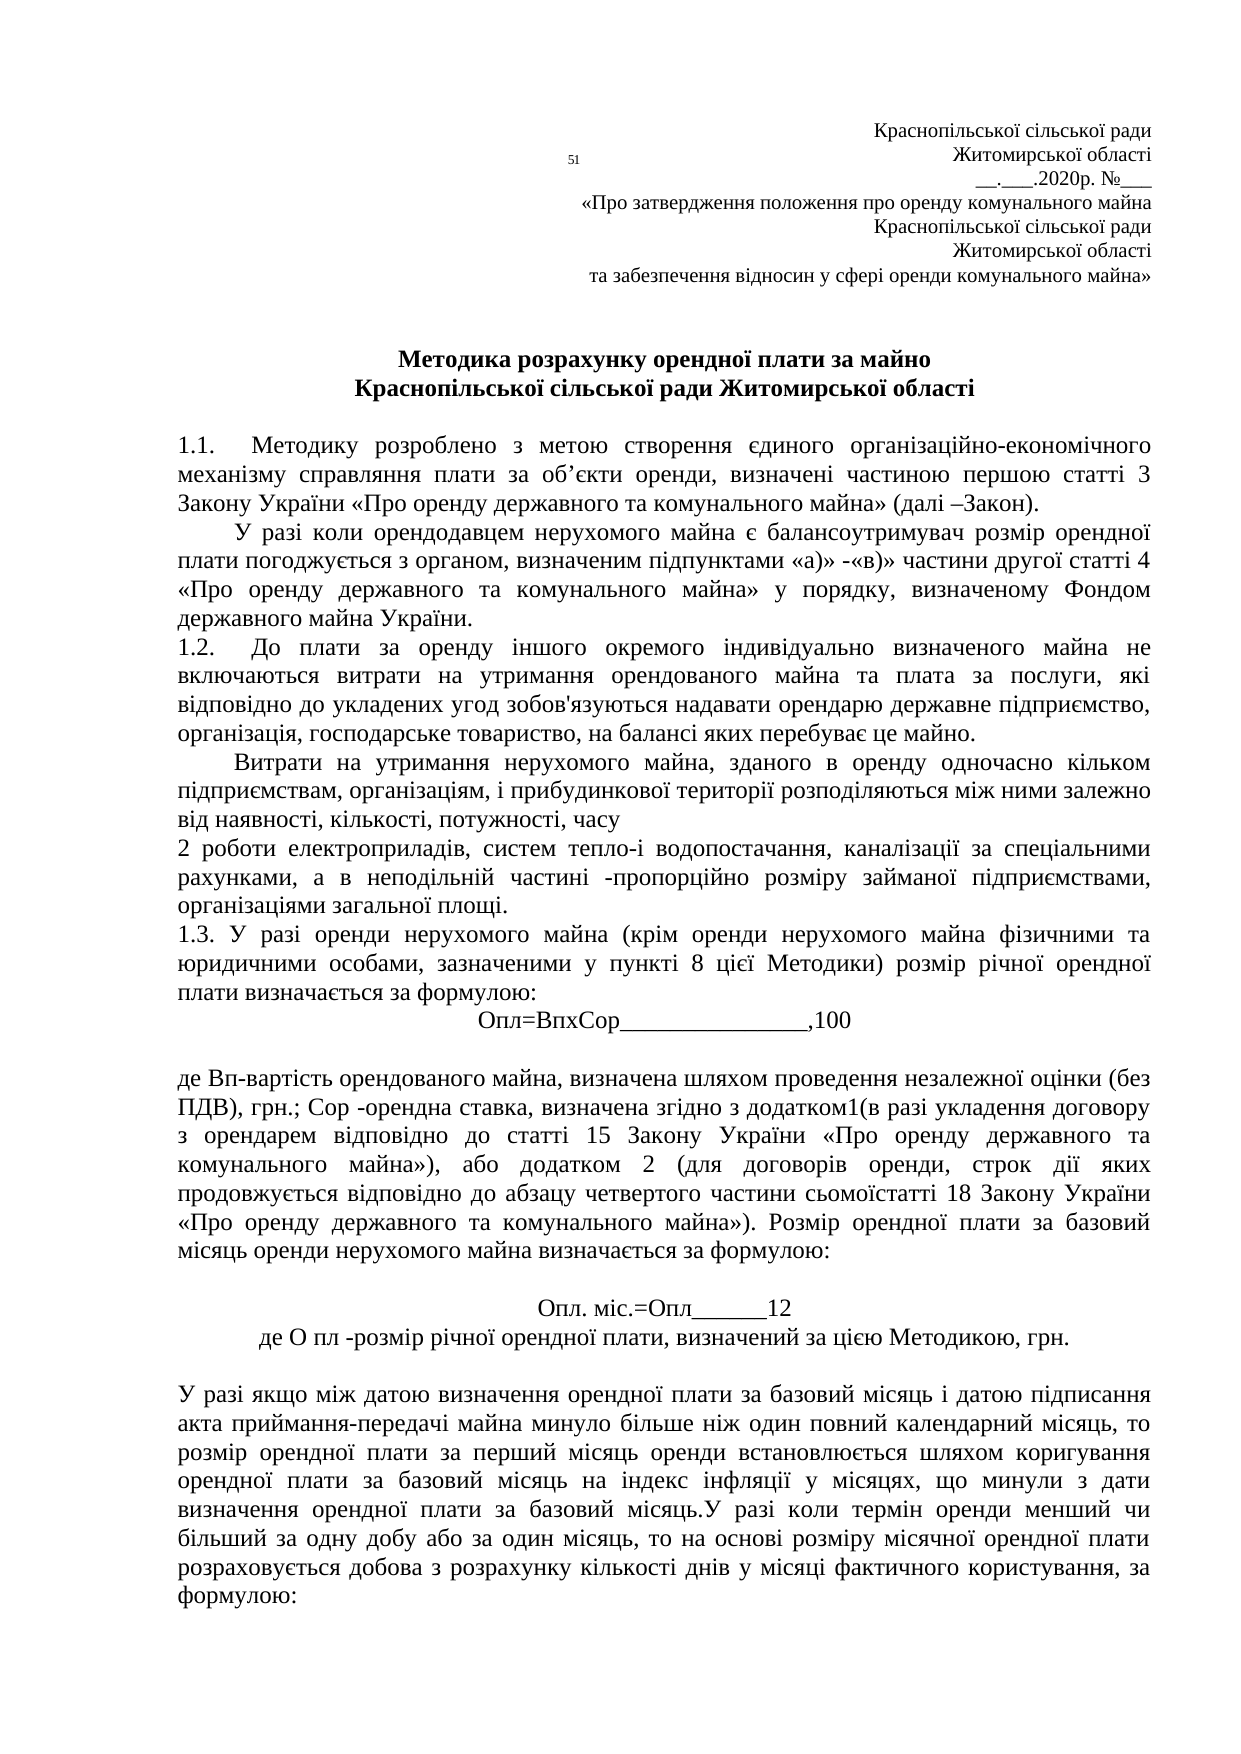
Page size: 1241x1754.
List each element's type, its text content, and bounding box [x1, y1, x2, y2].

text та забезпечення відносин у сфері оренди комунального майна» [177, 262, 1152, 287]
list У разі коли орендодавцем нерухомого майна є балансоутримувач розмір орендної плати погоджується з органом, визначеним підпунктами «а)» -«в)» частини другої статті 4 «Про оренду державного та комунального майна» у порядку, визначеному Фондом державного майна України. [177, 517, 1152, 632]
text де О пл -розмір річної орендної плати, визначений за цією Методикою, грн. [177, 1322, 1152, 1350]
text Опл=ВпхСор_______________,100 [177, 1005, 1152, 1034]
list До плати за оренду іншого окремого індивідуально визначеного майна не включаються витрати на утримання орендованого майна та плата за послуги, які відповідно до укладених угод зобов'язуються надавати орендарю державне підприємство, організація, господарське товариство, на балансі яких перебуває це майно. [177, 632, 1152, 747]
list Методику розроблено з метою створення єдиного організаційно-економічного механізму справляння плати за об’єкти оренди, визначені частиною першою статті 3 Закону України «Про оренду державного та комунального майна» (далі –Закон). [177, 430, 1152, 517]
text Опл. міс.=Опл______12 [177, 1293, 1152, 1322]
text Краснопільської сільської ради Житомирської області [177, 373, 1152, 402]
text де Вп-вартість орендованого майна, визначена шляхом проведення незалежної оцінки (без ПДВ), грн.; Сор -орендна ставка, визначена згідно з додатком1(в разі укладення договору з орендарем відповідно до статті 15 Закону України «Про оренду державного та комунального майна»), або додатком 2 (для договорів оренди, строк дії яких продовжується відповідно до абзацу четвертого частини сьомоїстатті 18 Закону України «Про оренду державного та комунального майна»). Розмір орендної плати за базовий місяць оренди нерухомого майна визначається за формулою: [177, 1063, 1152, 1264]
text У разі якщо між датою визначення орендної плати за базовий місяць і датою підписання акта приймання-передачі майна минуло більше ніж один повний календарний місяць, то розмір орендної плати за перший місяць оренди встановлюється шляхом коригування орендної плати за базовий місяць на індекс інфляції у місяцях, що минули з дати визначення орендної плати за базовий місяць.У разі коли термін оренди менший чи більший за одну добу або за один місяць, то на основі розміру місячної орендної плати розраховується добова з розрахунку кількості днів у місяці фактичного користування, за формулою: [177, 1379, 1152, 1609]
text «Про затвердження положення про оренду комунального майна [177, 190, 1152, 214]
text 1.3. У разі оренди нерухомого майна (крім оренди нерухомого майна фізичними та юридичними особами, зазначеними у пункті 8 цієї Методики) розмір річної орендної плати визначається за формулою: [177, 919, 1152, 1005]
list Витрати на утримання нерухомого майна, зданого в оренду одночасно кільком підприємствам, організаціям, і прибудинкової території розподіляються між ними залежно від наявності, кількості, потужності, часу [177, 747, 1152, 833]
text Житомирської області [177, 238, 1152, 262]
text Житомирської області [177, 142, 1152, 166]
text 2 роботи електроприладів, систем тепло-і водопостачання, каналізації за спеціальними рахунками, а в неподільній частині -пропорційно розміру займаної підприємствами, організаціями загальної площі. [177, 833, 1152, 919]
text Краснопільської сільської ради [177, 118, 1152, 142]
text Краснопільської сільської ради [177, 214, 1152, 238]
text Методика розрахунку орендної плати за майно [177, 344, 1152, 373]
text __.___.2020р. №___ [177, 166, 1152, 190]
